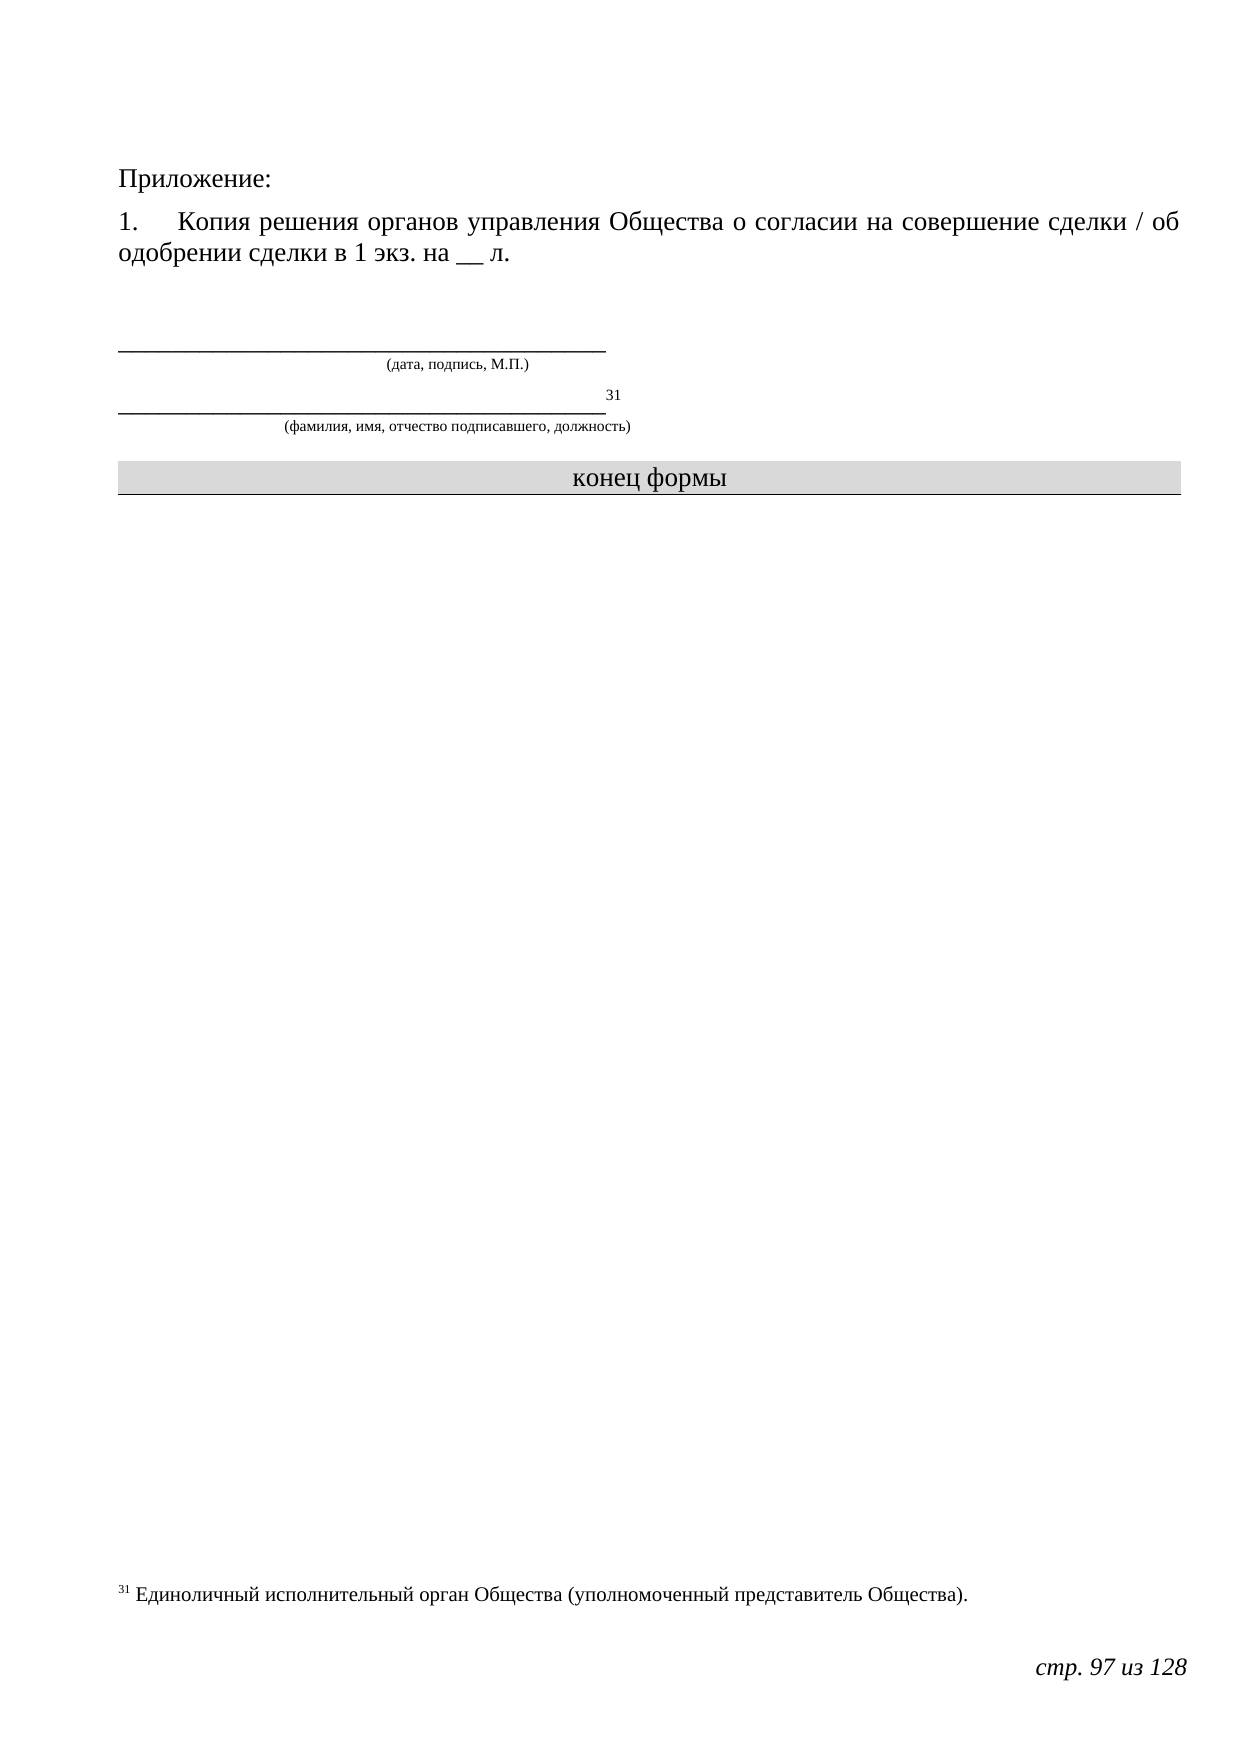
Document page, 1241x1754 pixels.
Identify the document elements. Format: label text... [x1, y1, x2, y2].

text конец формы [118, 461, 1181, 494]
text (фамилия, имя, отчество подписавшего, должность) [118, 417, 797, 448]
text 1. Копия решения органов управления Общества о согласии на совершение сделки / об одобрении сделки в 1 экз. на __ л. [118, 205, 1181, 268]
text ____________________________________ [118, 386, 1181, 417]
text ____________________________________ [118, 324, 1181, 355]
text Приложение: [118, 162, 1181, 193]
text (дата, подпись, М.П.) [118, 355, 797, 386]
